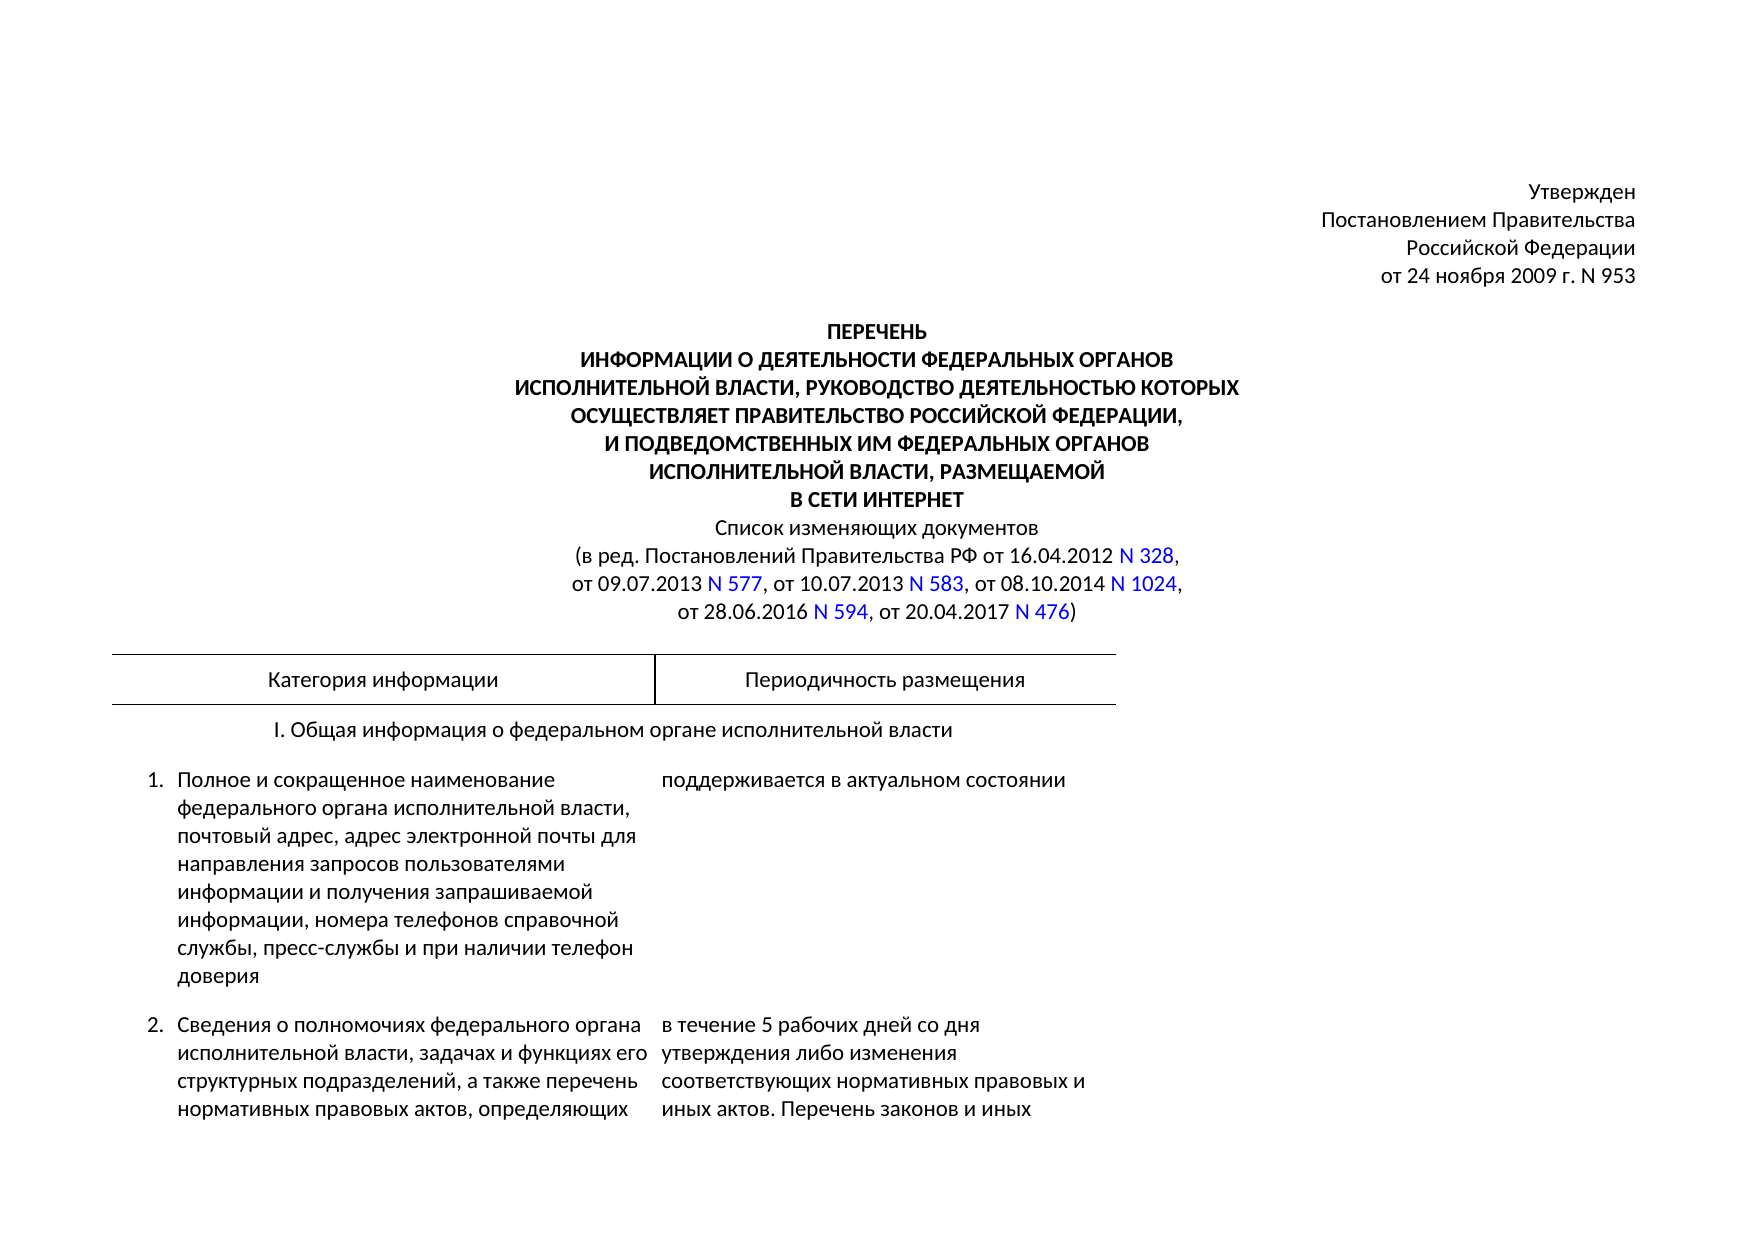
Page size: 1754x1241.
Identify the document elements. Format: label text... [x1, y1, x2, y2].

title ОСУЩЕСТВЛЯЕТ ПРАВИТЕЛЬСТВО РОССИЙСКОЙ ФЕДЕРАЦИИ, [118, 401, 1636, 429]
table_cell I. Общая информация о федеральном органе исполнительной власти [112, 705, 1116, 754]
text от 09.07.2013 N 577, от 10.07.2013 N 583, от 08.10.2014 N 1024, [118, 569, 1636, 597]
title ИНФОРМАЦИИ О ДЕЯТЕЛЬНОСТИ ФЕДЕРАЛЬНЫХ ОРГАНОВ [118, 345, 1636, 373]
title И ПОДВЕДОМСТВЕННЫХ ИМ ФЕДЕРАЛЬНЫХ ОРГАНОВ [118, 429, 1636, 457]
table_header Категория информации [112, 655, 654, 704]
text Постановлением Правительства [118, 205, 1636, 233]
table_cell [171, 1000, 655, 1133]
text от 28.06.2016 N 594, от 20.04.2017 N 476) [118, 597, 1636, 626]
table_header Периодичность размещения [656, 655, 1116, 704]
text от 24 ноября 2009 г. N 953 [118, 261, 1636, 289]
text (в ред. Постановлений Правительства РФ от 16.04.2012 N 328, [118, 541, 1636, 569]
text Список изменяющих документов [118, 513, 1636, 541]
title ИСПОЛНИТЕЛЬНОЙ ВЛАСТИ, РУКОВОДСТВО ДЕЯТЕЛЬНОСТЬЮ КОТОРЫХ [118, 373, 1636, 401]
title ПЕРЕЧЕНЬ [118, 317, 1636, 345]
table_cell 2. [112, 1000, 171, 1133]
title В СЕТИ ИНТЕРНЕТ [118, 485, 1636, 513]
table_cell Полное и сокращенное наименование федерального органа исполнительной власти, почтовый адрес, адрес электронной почты для направления запросов пользователями информации и получения запрашиваемой информации, номера телефонов справочной службы, пресс-службы и при наличии телефон доверия [171, 754, 655, 999]
text Утвержден [118, 177, 1636, 205]
table_cell 1. [112, 754, 171, 999]
table_cell поддерживается в актуальном состоянии [655, 754, 1116, 999]
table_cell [655, 1000, 1116, 1133]
title ИСПОЛНИТЕЛЬНОЙ ВЛАСТИ, РАЗМЕЩАЕМОЙ [118, 457, 1636, 485]
text Российской Федерации [118, 233, 1636, 261]
